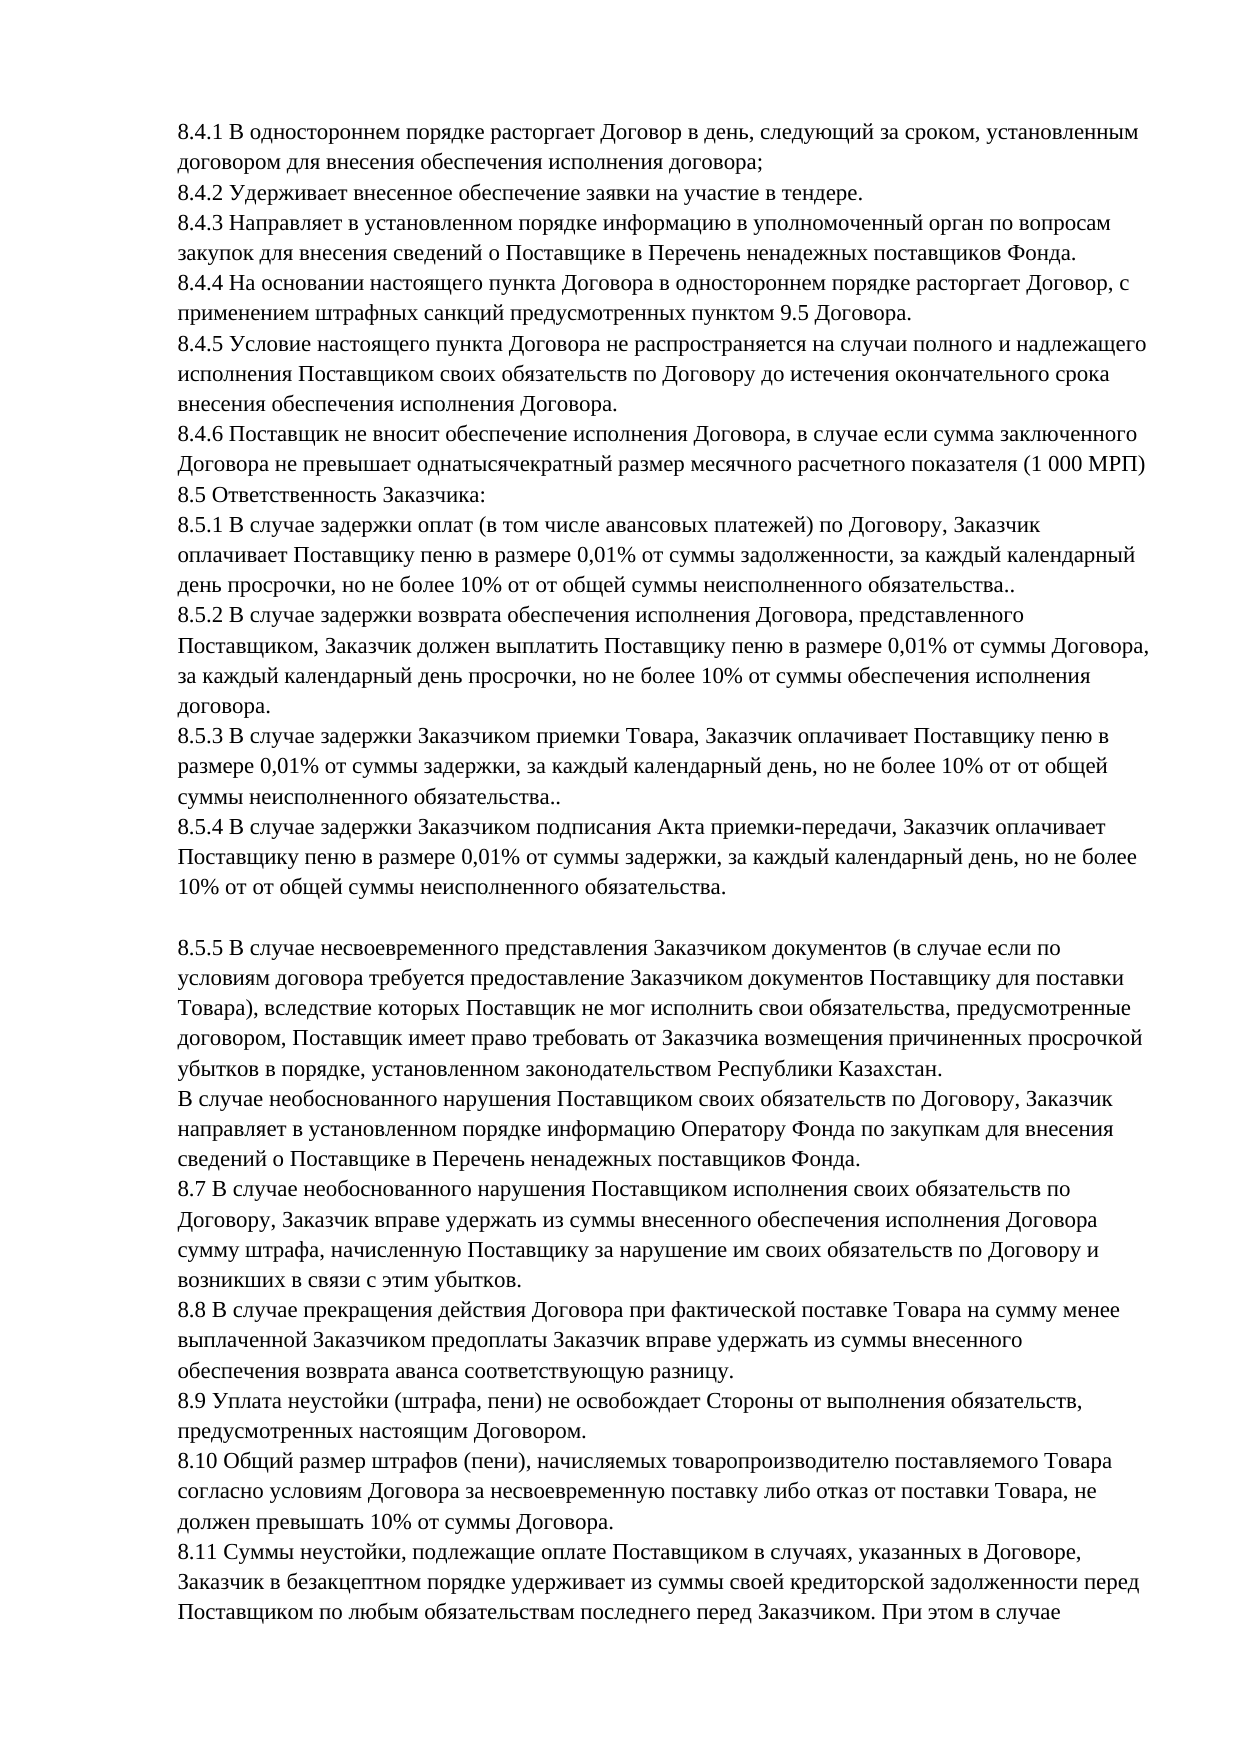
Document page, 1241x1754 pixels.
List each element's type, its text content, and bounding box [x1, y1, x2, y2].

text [177, 1538, 1152, 1625]
text 8.5.4 В случае задержки Заказчиком подписания Акта приемки-передачи, Заказчик оплачивает Поставщику пеню в размере 0,01% от суммы задержки, за каждый календарный день, но не более 10% от от общей суммы неисполненного обязательства. [177, 813, 1152, 900]
text 8.5 Ответственность Заказчика: [177, 481, 1152, 507]
text 8.9 Уплата неустойки (штрафа, пени) не освобождает Стороны от выполнения обязательств, предусмотренных настоящим Договором. [177, 1387, 1152, 1443]
text 8.5.5 В случае несвоевременного представления Заказчиком документов (в случае если по условиям договора требуется предоставление Заказчиком документов Поставщику для поставки Товара), вследствие которых Поставщик не мог исполнить свои обязательства, предусмотренные договором, Поставщик имеет право требовать от Заказчика возмещения причиненных просрочкой убытков в порядке, установленном законодательством Республики Казахстан. [177, 903, 1152, 1081]
text 8.4.5 Условие настоящего пункта Договора не распространяется на случаи полного и надлежащего исполнения Поставщиком своих обязательств по Договору до истечения окончательного срока внесения обеспечения исполнения Договора. [177, 329, 1152, 416]
text 8.4.4 На основании настоящего пункта Договора в одностороннем порядке расторгает Договор, с применением штрафных санкций предусмотренных пунктом 9.5 Договора. [177, 269, 1152, 326]
text 8.4.1 В одностороннем порядке расторгает Договор в день, следующий за сроком, установленным договором для внесения обеспечения исполнения договора; [177, 118, 1152, 175]
text 8.5.1 В случае задержки оплат (в том числе авансовых платежей) по Договору, Заказчик оплачивает Поставщику пеню в размере 0,01% от суммы задолженности, за каждый календарный день просрочки, но не более 10% от от общей суммы неисполненного обязательства.. [177, 511, 1152, 598]
text 8.4.2 Удерживает внесенное обеспечение заявки на участие в тендере. [177, 178, 1152, 205]
text В случае необоснованного нарушения Поставщиком своих обязательств по Договору, Заказчик направляет в установленном порядке информацию Оператору Фонда по закупкам для внесения сведений о Поставщике в Перечень ненадежных поставщиков Фонда. [177, 1085, 1152, 1172]
text 8.8 В случае прекращения действия Договора при фактической поставке Товара на сумму менее выплаченной Заказчиком предоплаты Заказчик вправе удержать из суммы внесенного обеспечения возврата аванса соответствующую разницу. [177, 1296, 1152, 1383]
text 8.4.3 Направляет в установленном порядке информацию в уполномоченный орган по вопросам закупок для внесения сведений о Поставщике в Перечень ненадежных поставщиков Фонда. [177, 209, 1152, 265]
text 8.5.2 В случае задержки возврата обеспечения исполнения Договора, представленного Поставщиком, Заказчик должен выплатить Поставщику пеню в размере 0,01% от суммы Договора, за каждый календарный день просрочки, но не более 10% от суммы обеспечения исполнения договора. [177, 601, 1152, 718]
text 8.4.6 Поставщик не вносит обеспечение исполнения Договора, в случае если сумма заключенного Договора не превышает однатысячекратный размер месячного расчетного показателя (1 000 МРП) [177, 420, 1152, 477]
text 8.5.3 В случае задержки Заказчиком приемки Товара, Заказчик оплачивает Поставщику пеню в размере 0,01% от суммы задержки, за каждый календарный день, но не более 10% от от общей суммы неисполненного обязательства.. [177, 722, 1152, 809]
text 8.10 Общий размер штрафов (пени), начисляемых товаропроизводителю поставляемого Товара согласно условиям Договора за несвоевременную поставку либо отказ от поставки Товара, не должен превышать 10% от суммы Договора. [177, 1447, 1152, 1534]
text 8.7 В случае необоснованного нарушения Поставщиком исполнения своих обязательств по Договору, Заказчик вправе удержать из суммы внесенного обеспечения исполнения Договора сумму штрафа, начисленную Поставщику за нарушение им своих обязательств по Договору и возникших в связи с этим убытков. [177, 1175, 1152, 1292]
